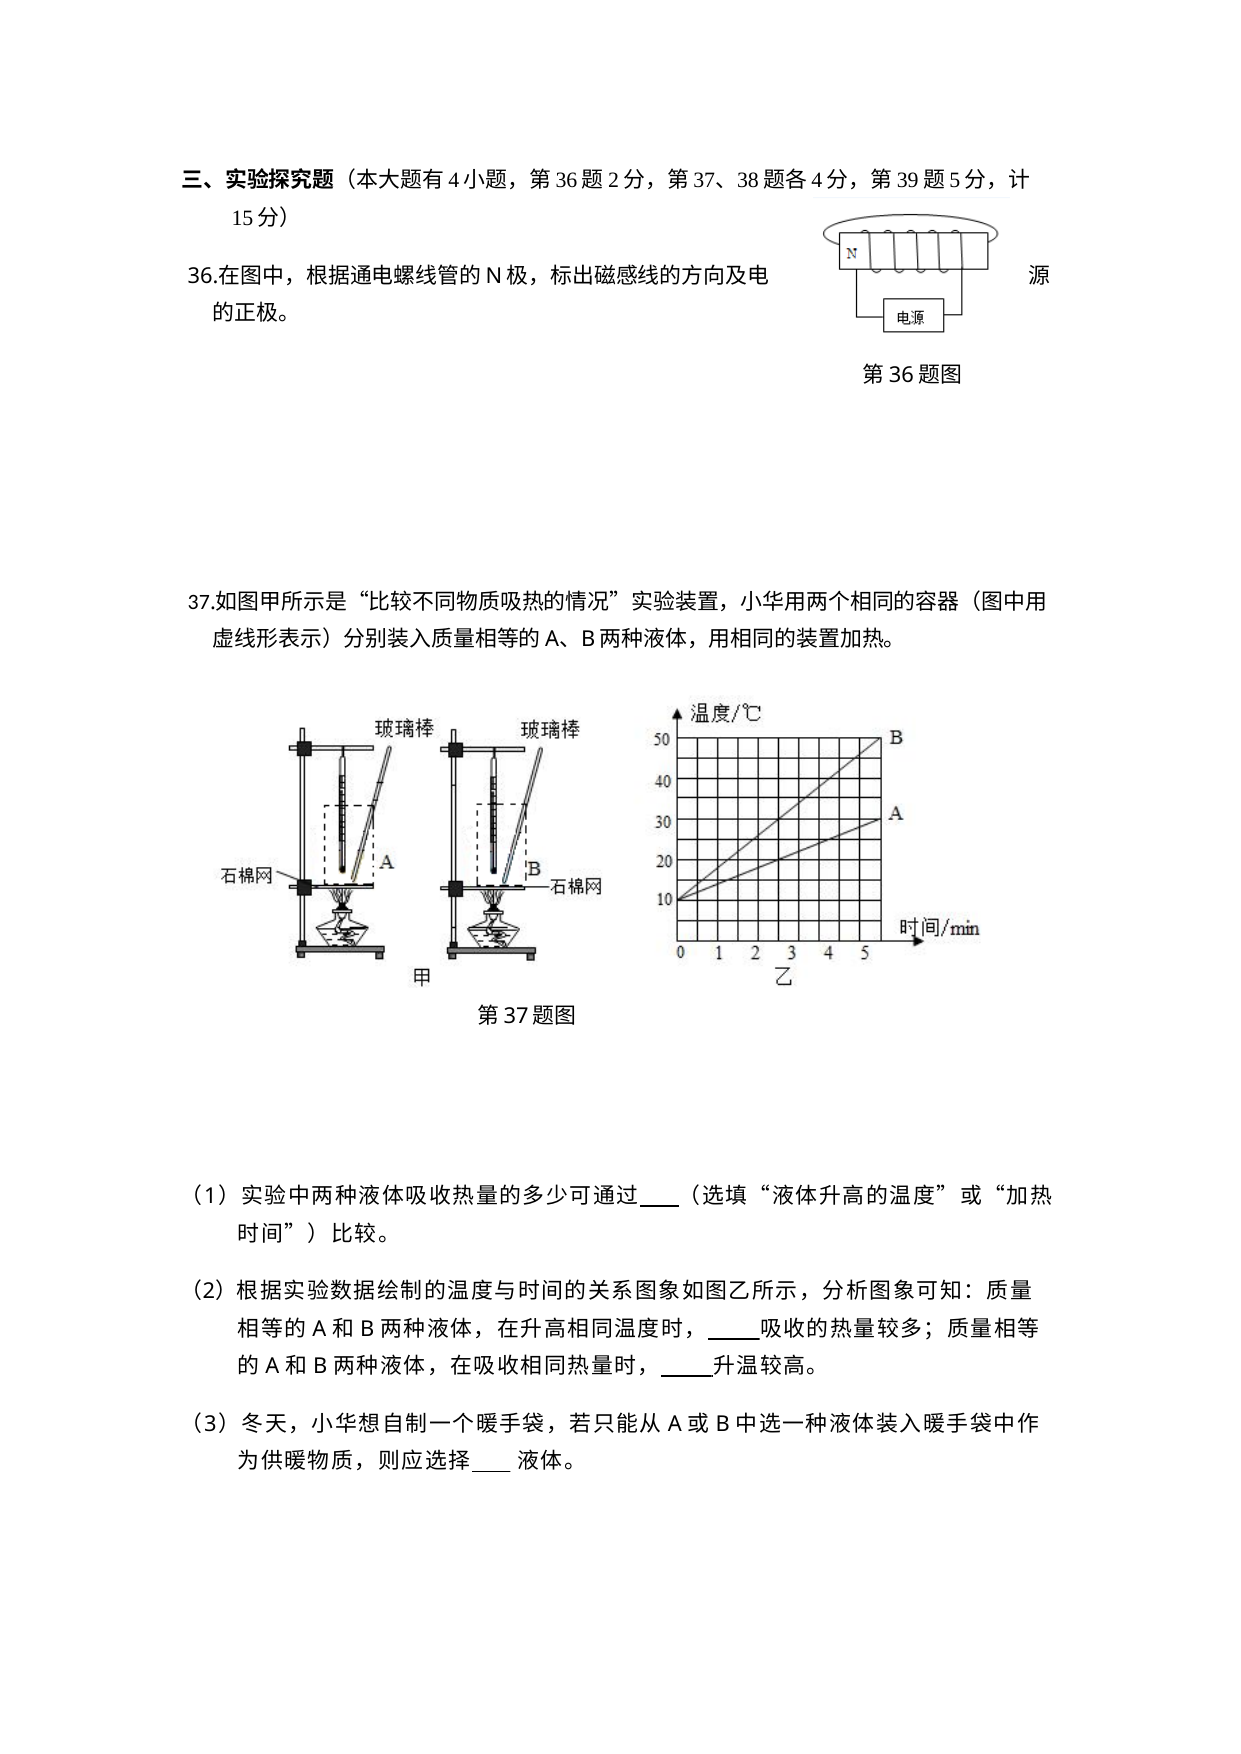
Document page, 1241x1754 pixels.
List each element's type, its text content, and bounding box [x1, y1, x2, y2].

list 冬天，小华想自制一个暖手袋，若只能从A或B中选一种液体装入暖手袋中作为供暖物质，则应选择 液体。 [180, 1406, 1053, 1476]
text 三、实验探究题（本大题有4小题，第36题2分，第37、38题各4分，第39题5分，计15分） [181, 162, 1053, 232]
list 根据实验数据绘制的温度与时间的关系图象如图乙所示，分析图象可知：质量相等的A和B两种液体，在升高相同温度时， 吸收的热量较多；质量相等的A和B两种液体，在吸收相同热量时， 升温较高。 [180, 1273, 1053, 1380]
text 37.如图甲所示是“比较不同物质吸热的情况”实验装置，小华用两个相同的容器（图中用虚线形表示）分别装入质量相等的A、B两种液体，用相同的装置加热。 [187, 583, 1053, 691]
text 36.在图中，根据通电螺线管的N极，标出磁感线的方向及电源的正极。 [187, 257, 813, 327]
list 实验中两种液体吸收热量的多少可通过 （选填“液体升高的温度”或“加热时间”）比较。 [180, 1178, 1053, 1248]
picture [212, 694, 986, 992]
picture [813, 197, 1010, 345]
